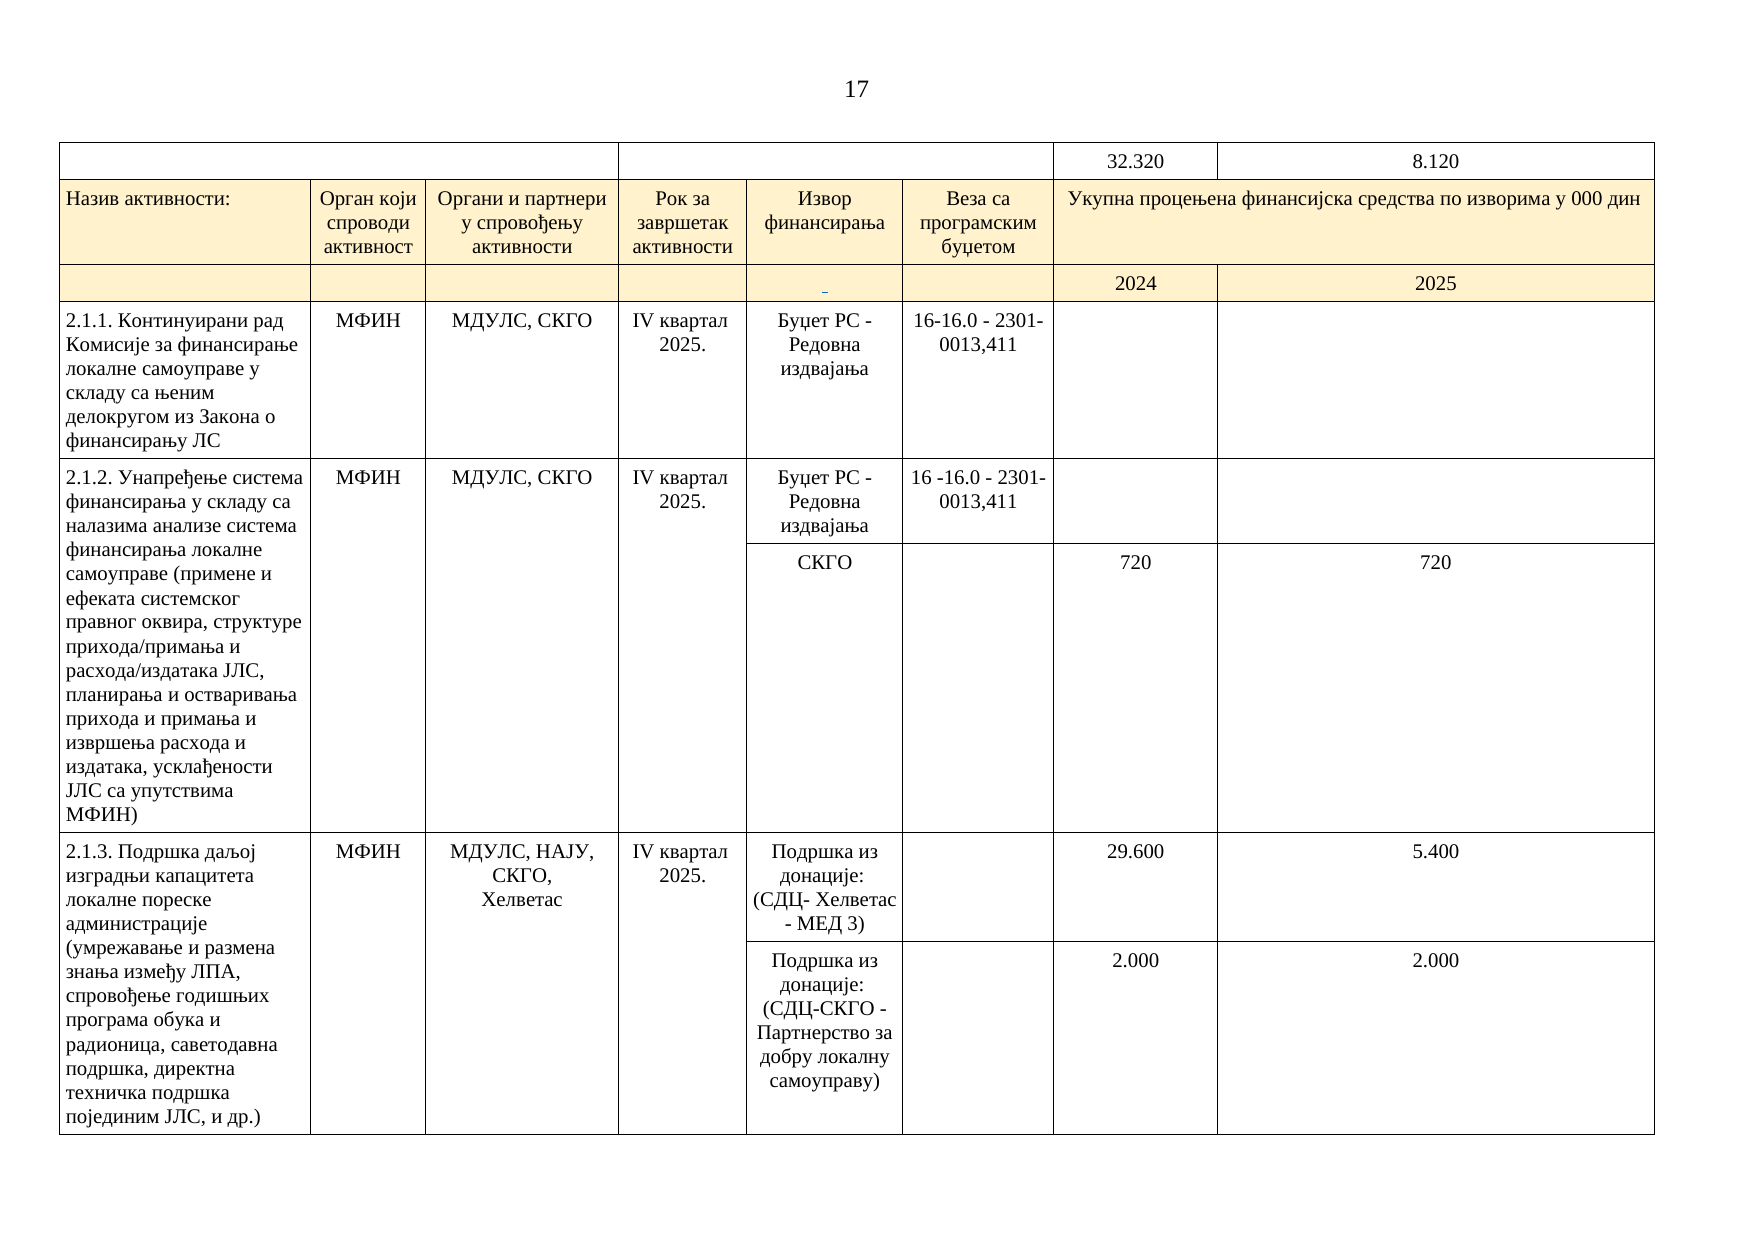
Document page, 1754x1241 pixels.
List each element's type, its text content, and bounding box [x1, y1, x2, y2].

table_cell МФИН [311, 302, 425, 458]
table_cell Извор финансирања [747, 180, 902, 264]
table_cell [619, 143, 1053, 179]
table_cell IV квартал 2025. [619, 833, 746, 1134]
table_cell [60, 143, 618, 179]
table_cell 2.1.3. Подршка даљој изградњи капацитета локалне пореске администрације (умрежавање и размена знања између ЛПА, спровођење годишњих програма обука и радионица, саветодавна подршка, директна техничка подршка појединим ЈЛС, и др.) [60, 833, 310, 1134]
table_cell МФИН [311, 833, 425, 1134]
table_cell IV квартал 2025. [619, 459, 746, 832]
table_cell Подршка из донације: (СДЦ- Хелветас - МЕД 3) [747, 833, 902, 941]
table_cell 29.600 [1054, 833, 1217, 941]
table_cell МДУЛС, СКГО [426, 459, 618, 832]
table_cell [903, 833, 1053, 941]
table_cell 5.400 [1218, 833, 1654, 941]
table_cell [903, 942, 1053, 1134]
table_cell Oргани и партнери у спровођењу активности [426, 180, 618, 264]
table_cell [619, 265, 746, 301]
table_cell Назив активности: [60, 180, 310, 264]
table_cell Буџет РС - Редовна издвајања [747, 302, 902, 458]
table_cell 720 [1054, 544, 1217, 832]
table_cell [1218, 302, 1654, 458]
table_cell 2.000 [1218, 942, 1654, 1134]
table_cell МДУЛС, СКГО [426, 302, 618, 458]
table_cell 2.000 [1054, 942, 1217, 1134]
table_cell Веза са програмским буџетом [903, 180, 1053, 264]
table_cell 2.1.2. Унапређење система финансирања у складу са налазима анализе система финансирања локалне самоуправе (примене и ефеката системског правног оквира, структуре прихода/примања и расхода/издатака ЈЛС, планирања и остваривања прихода и примања и извршења расхода и издатака, усклађености ЈЛС са упутствима МФИН) [60, 459, 310, 832]
table_cell [903, 544, 1053, 832]
table_cell [1054, 459, 1217, 543]
table_cell 2025 [1218, 265, 1654, 301]
table_cell [311, 265, 425, 301]
table_cell 2.1.1. Континуирани рад Комисије за финансирање локалне самоуправе у складу са њеним делокругом из Закона о финансирању ЛС [60, 302, 310, 458]
table_cell [747, 265, 902, 301]
table_cell 16-16.0 - 2301-0013,411 [903, 302, 1053, 458]
table_cell [60, 265, 310, 301]
table_cell [1218, 459, 1654, 543]
table_cell IV квартал 2025. [619, 302, 746, 458]
table_cell Подршка из донације: (СДЦ-СКГО - Партнерство за добру локалну самоуправу) [747, 942, 902, 1134]
table_cell 32.320 [1054, 143, 1217, 179]
table_cell [426, 265, 618, 301]
table_cell 720 [1218, 544, 1654, 832]
table_cell МФИН [311, 459, 425, 832]
table_cell 16 -16.0 - 2301-0013,411 [903, 459, 1053, 543]
table_cell [903, 265, 1053, 301]
table_cell Укупна процењена финансијска средства по изворима у 000 дин [1054, 180, 1654, 264]
table_cell 8.120 [1218, 143, 1654, 179]
table_cell 2024 [1054, 265, 1217, 301]
table_cell Орган који спроводи активност [311, 180, 425, 264]
table_cell Буџет РС - Редовна издвајања [747, 459, 902, 543]
table_cell [1054, 302, 1217, 458]
table_cell МДУЛС, НАЈУ, СКГО, Хелветас [426, 833, 618, 1134]
table_cell СКГО [747, 544, 902, 832]
table_cell Рок за завршетак активности [619, 180, 746, 264]
